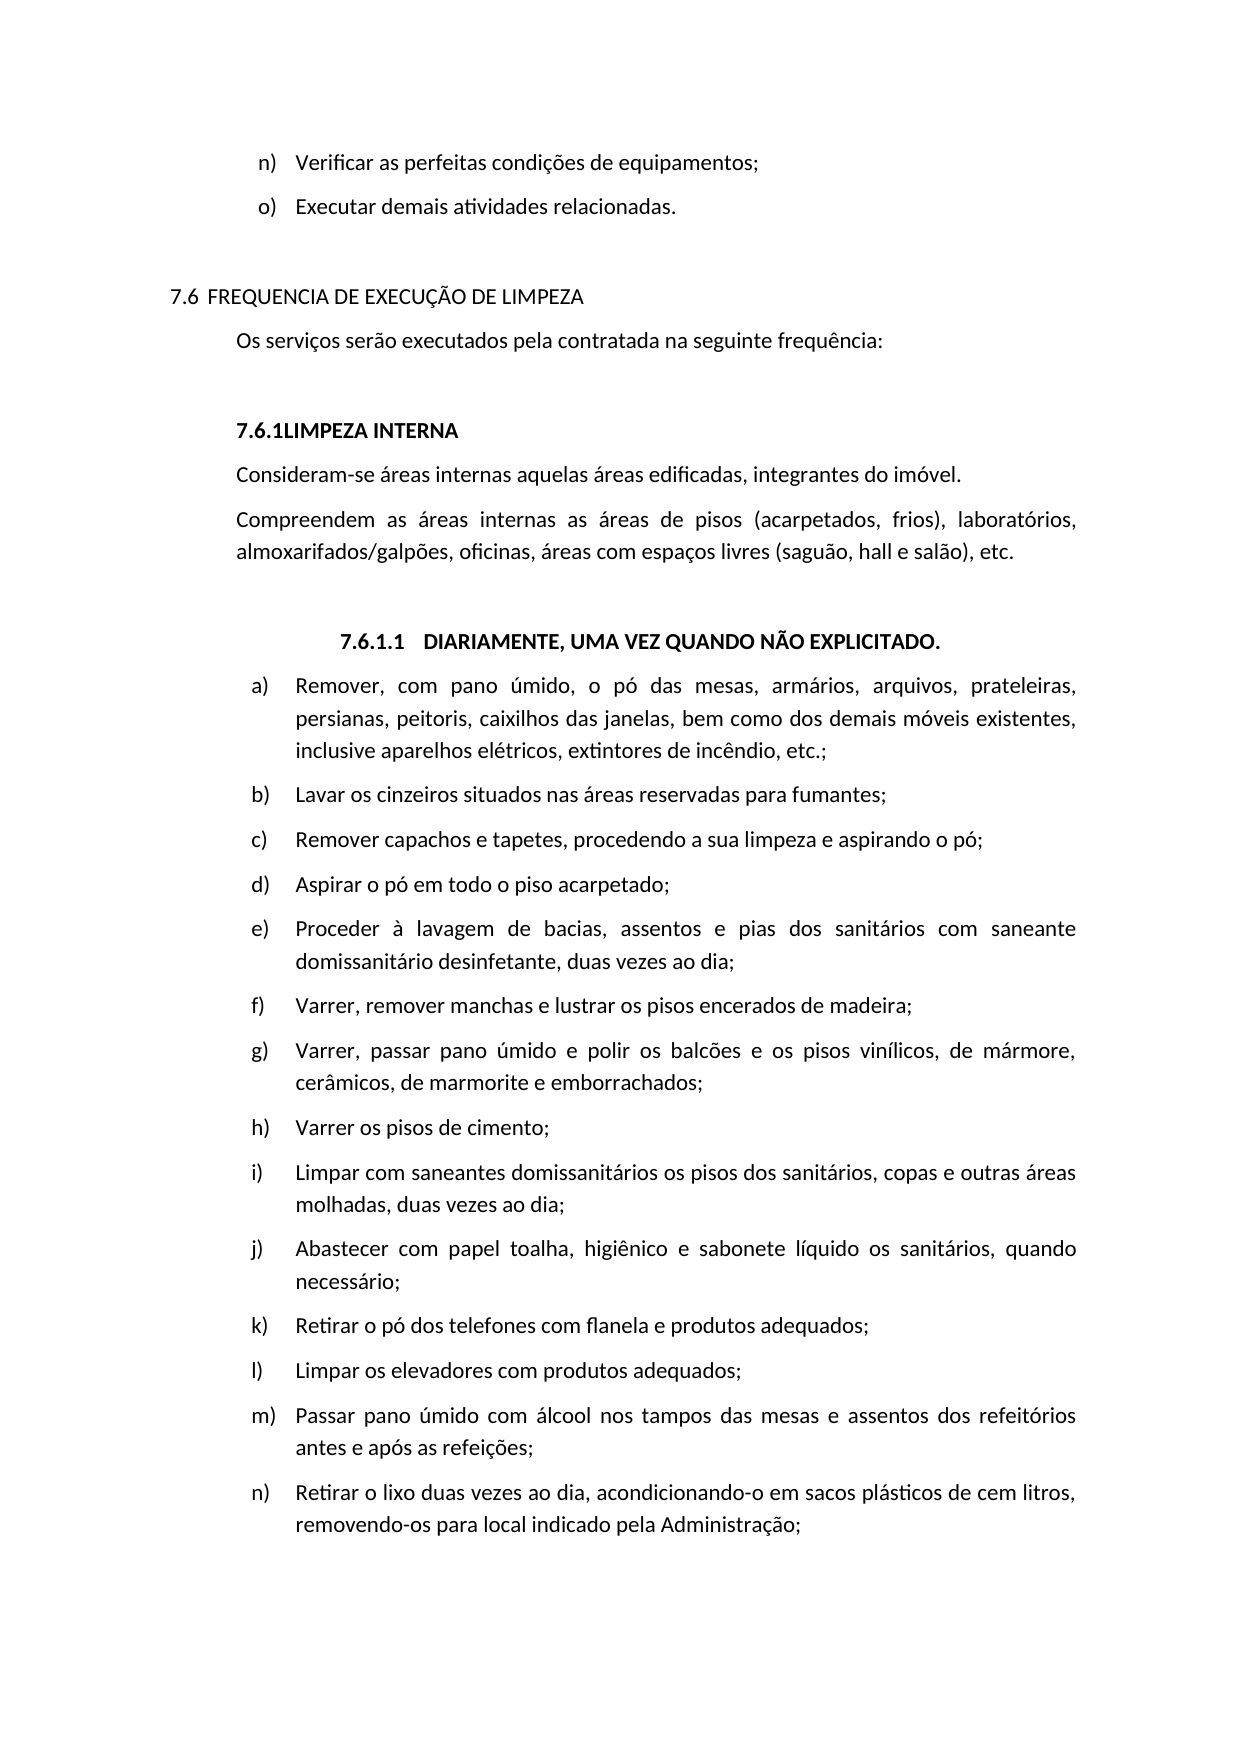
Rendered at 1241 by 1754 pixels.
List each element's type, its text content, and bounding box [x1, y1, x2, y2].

list Limpar com saneantes domissanitários os pisos dos sanitários, copas e outras áreas molhadas, duas vezes ao dia; [251, 1158, 1078, 1218]
list Remover capachos e tapetes, procedendo a sua limpeza e aspirando o pó; [251, 825, 1078, 853]
list Proceder à lavagem de bacias, assentos e pias dos sanitários com saneante domissanitário desinfetante, duas vezes ao dia; [251, 914, 1078, 975]
text Os serviços serão executados pela contratada na seguinte frequência: [236, 326, 1078, 354]
list Limpar os elevadores com produtos adequados; [251, 1356, 1078, 1384]
list Passar pano úmido com álcool nos tampos das mesas e assentos dos refeitórios antes e após as refeições; [251, 1401, 1078, 1461]
list Executar demais atividades relacionadas. [258, 192, 1078, 220]
list FREQUENCIA DE EXECUÇÃO DE LIMPEZA [170, 282, 1078, 310]
list DIARIAMENTE, UMA VEZ QUANDO NÃO EXPLICITADO. [340, 627, 1078, 655]
list LIMPEZA INTERNA [236, 416, 1078, 444]
list Retirar o pó dos telefones com flanela e produtos adequados; [251, 1311, 1078, 1339]
list Abastecer com papel toalha, higiênico e sabonete líquido os sanitários, quando necessário; [251, 1234, 1078, 1295]
list Varrer os pisos de cimento; [251, 1113, 1078, 1141]
list Verificar as perfeitas condições de equipamentos; [258, 148, 1078, 176]
list Varrer, passar pano úmido e polir os balcões e os pisos vinílicos, de mármore, cerâmicos, de marmorite e emborrachados; [251, 1036, 1078, 1096]
list Remover, com pano úmido, o pó das mesas, armários, arquivos, prateleiras, persianas, peitoris, caixilhos das janelas, bem como dos demais móveis existentes, inclusive aparelhos elétricos, extintores de incêndio, etc.; [251, 671, 1078, 764]
list Lavar os cinzeiros situados nas áreas reservadas para fumantes; [251, 781, 1078, 808]
list Retirar o lixo duas vezes ao dia, acondicionando-o em sacos plásticos de cem litros, removendo-os para local indicado pela Administração; [251, 1478, 1078, 1538]
list Varrer, remover manchas e lustrar os pisos encerados de madeira; [251, 991, 1078, 1019]
list Aspirar o pó em todo o piso acarpetado; [251, 870, 1078, 898]
text Consideram-se áreas internas aquelas áreas edificadas, integrantes do imóvel. [236, 461, 1078, 488]
text Compreendem as áreas internas as áreas de pisos (acarpetados, frios), laboratórios, almoxarifados/galpões, oficinas, áreas com espaços livres (saguão, hall e salão), etc. [236, 505, 1078, 565]
